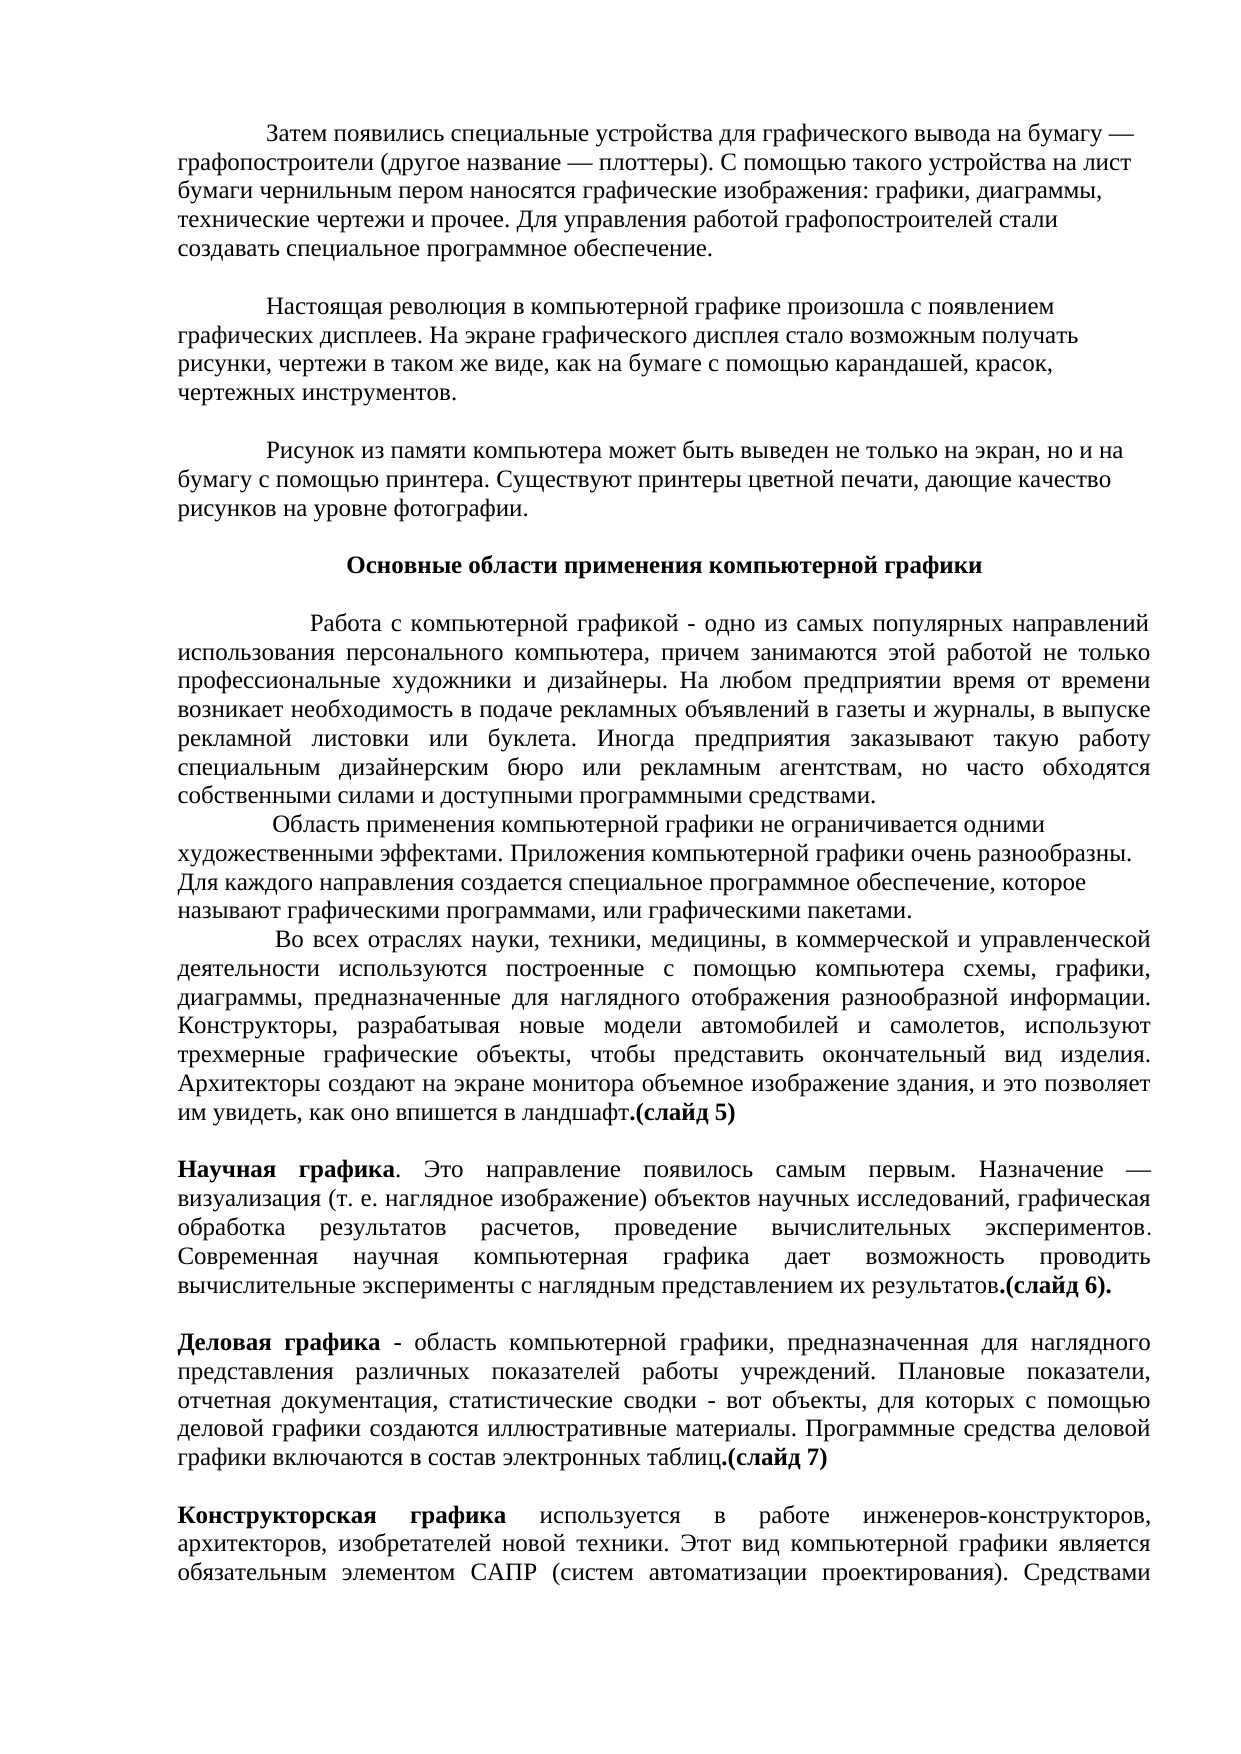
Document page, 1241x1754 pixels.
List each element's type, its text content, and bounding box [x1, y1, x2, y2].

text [177, 1500, 1152, 1586]
text Во всех отраслях науки, техники, медицины, в коммерческой и управленческой деятельности используются построенные с помощью компьютера схемы, графики, диаграммы, предназначенные для наглядного отображения разнообразной информации. Конструкторы, разрабатывая новые модели автомобилей и самолетов, используют трехмерные графические объекты, чтобы представить окончательный вид изделия. Архитекторы создают на экране монитора объемное изображение здания, и это позволяет им увидеть, как оно впишется в ландшафт.(слайд 5) [177, 924, 1152, 1126]
text Затем появились специальные устройства для графического вывода на бумагу — графопостроители (другое название — плоттеры). С помощью такого устройства на лист бумаги чернильным пером наносятся графические изображения: графики, диаграммы, технические чертежи и прочее. Для управления работой графопостроителей стали создавать специальное программное обеспечение. [177, 118, 1152, 262]
text Область применения компьютерной графики не ограничивается одними художественными эффектами. Приложения компьютерной графики очень разнообразны. Для каждого направления создается специальное программное обеспечение, которое называют графическими программами, или графическими пакетами. [177, 809, 1152, 924]
text Научная графика. Это направление появилось самым первым. Назначение — визуализация (т. е. наглядное изображение) объектов научных исследований, графическая обработка результатов расчетов, проведение вычислительных экспериментов. Современная научная компьютерная графика дает возможность проводить вычислительные эксперименты с наглядным представлением их результатов.(слайд 6). [177, 1154, 1152, 1298]
text Работа с компьютерной графикой - одно из самых популярных направлений использования персонального компьютера, причем занимаются этой работой не только профессиональные художники и дизайнеры. На любом предприятии время от времени возникает необходимость в подаче рекламных объявлений в газеты и журналы, в выпуске рекламной листовки или буклета. Иногда предприятия заказывают такую работу специальным дизайнерским бюро или рекламным агентствам, но часто обходятся собственными силами и доступными программными средствами. [177, 608, 1152, 809]
text Деловая графика - область компьютерной графики, предназначенная для наглядного представления различных показателей работы учреждений. Плановые показатели, отчетная документация, статистические сводки - вот объекты, для которых с помощью деловой графики создаются иллюстративные материалы. Программные средства деловой графики включаются в состав электронных таблиц.(слайд 7) [177, 1327, 1152, 1471]
text Настоящая революция в компьютерной графике произошла с появлением графических дисплеев. На экране графического дисплея стало возможным получать рисунки, чертежи в таком же виде, как на бумаге с помощью карандашей, красок, чертежных инструментов. [177, 291, 1152, 406]
text Рисунок из памяти компьютера может быть выведен не только на экран, но и на бумагу с помощью принтера. Существуют принтеры цветной печати, дающие качество рисунков на уровне фотографии. [177, 435, 1152, 521]
text Основные области применения компьютерной графики [177, 551, 1152, 579]
